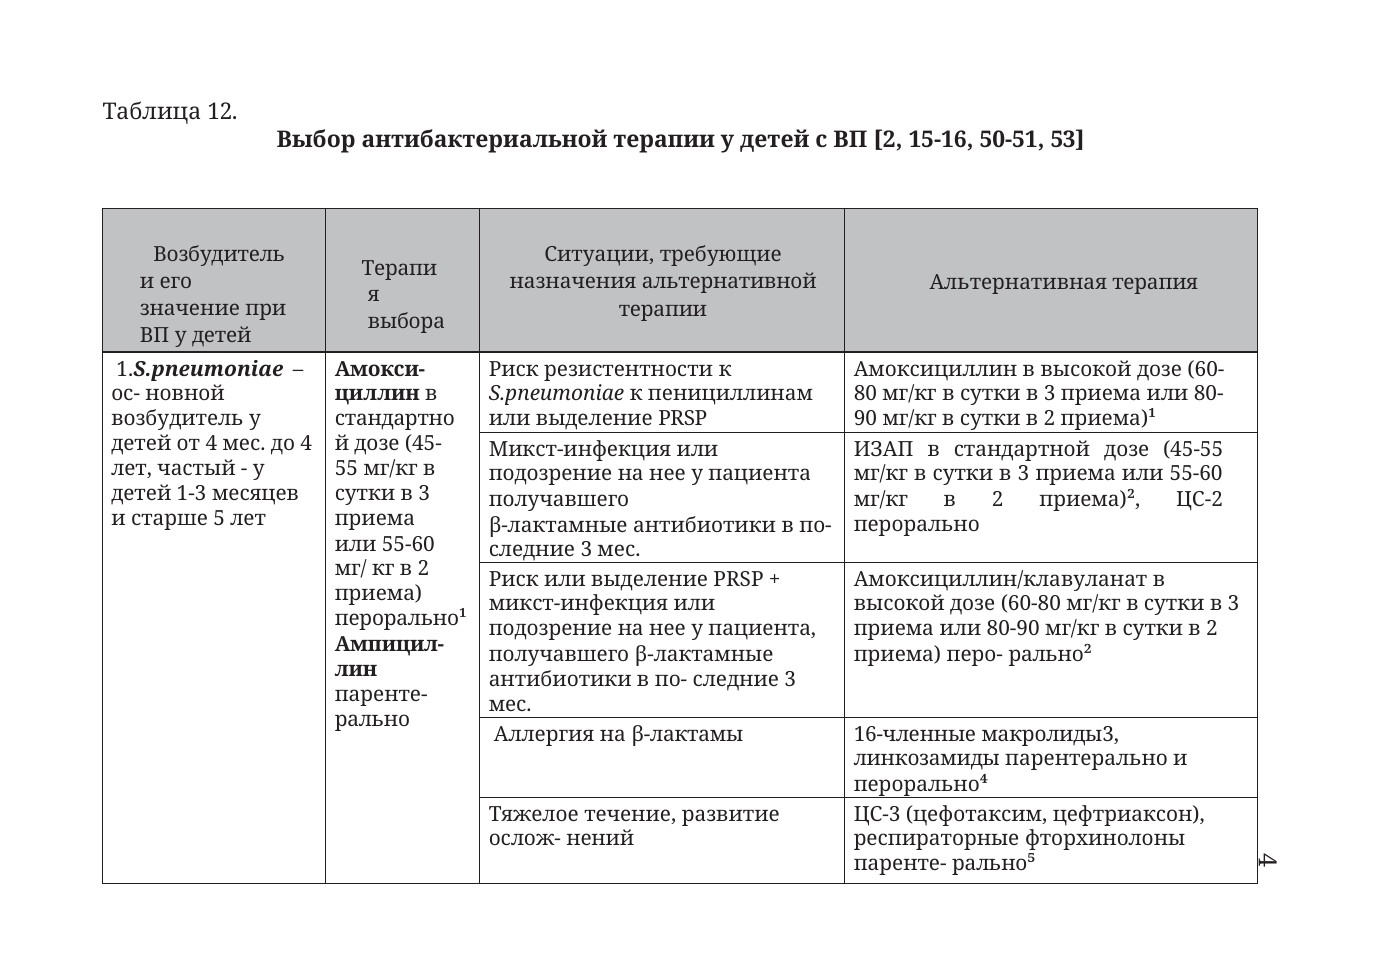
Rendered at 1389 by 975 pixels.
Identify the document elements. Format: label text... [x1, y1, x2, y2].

table_cell Микст-инфекция или подозрение на нее у пациента получавшего β-лактамные антибиотики в по- следние 3 мес. [480, 433, 844, 562]
table_cell ЦС-3 (цефотаксим, цефтриаксон), респираторные фторхинолоны паренте- рально⁵ [845, 798, 1257, 883]
table_cell 16-членные макролиды3, линкозамиды парентерально и перорально⁴ [845, 718, 1257, 797]
table_header Возбудитель и его значение при ВП у детей [103, 209, 325, 351]
table_cell ИЗАП в стандартной дозе (45-55 мг/кг в сутки в 3 приема или 55-60 мг/кг в 2 приема)², ЦС-2 перорально [845, 433, 1257, 562]
table_header Ситуации, требующие назначения альтернативной терапии [480, 209, 844, 351]
table_header Альтернативная терапия [845, 209, 1257, 351]
table_cell Амоксициллин/клавуланат в высокой дозе (60-80 мг/кг в сутки в 3 приема или 80-90 мг/кг в сутки в 2 приема) перо- рально² [845, 563, 1257, 717]
table_cell Амокси- циллин в стандартной дозе (45-55 мг/кг в сутки в 3 приема или 55-60 мг/ кг в 2 приема) перорально¹ Ампицил- лин паренте- рально [326, 353, 479, 883]
table_cell 1.S.pneumoniae – ос- новной возбудитель у детей от 4 мес. до 4 лет, частый - у детей 1-3 месяцев и старше 5 лет [103, 353, 325, 883]
text Таблица 12. [91, 97, 249, 125]
table_cell Тяжелое течение, развитие ослож- нений [480, 798, 844, 883]
table_cell Амоксициллин в высокой дозе (60-80 мг/кг в сутки в 3 приема или 80-90 мг/кг в сутки в 2 приема)¹ [845, 353, 1257, 432]
table_cell Риск резистентности к S.pneumoniae к пенициллинам или выделение PRSP [480, 353, 844, 432]
table_cell Аллергия на β-лактамы [480, 718, 844, 797]
table_cell Риск или выделение PRSP + микст-инфекция или подозрение на нее у пациента, получавшего β-лактамные антибиотики в по- следние 3 мес. [480, 563, 844, 717]
subtitle Выбор антибактериальной терапии у детей с ВП [2, 15-16, 50-51, 53] [91, 125, 1271, 153]
table_header Терапия выбора [326, 209, 479, 351]
